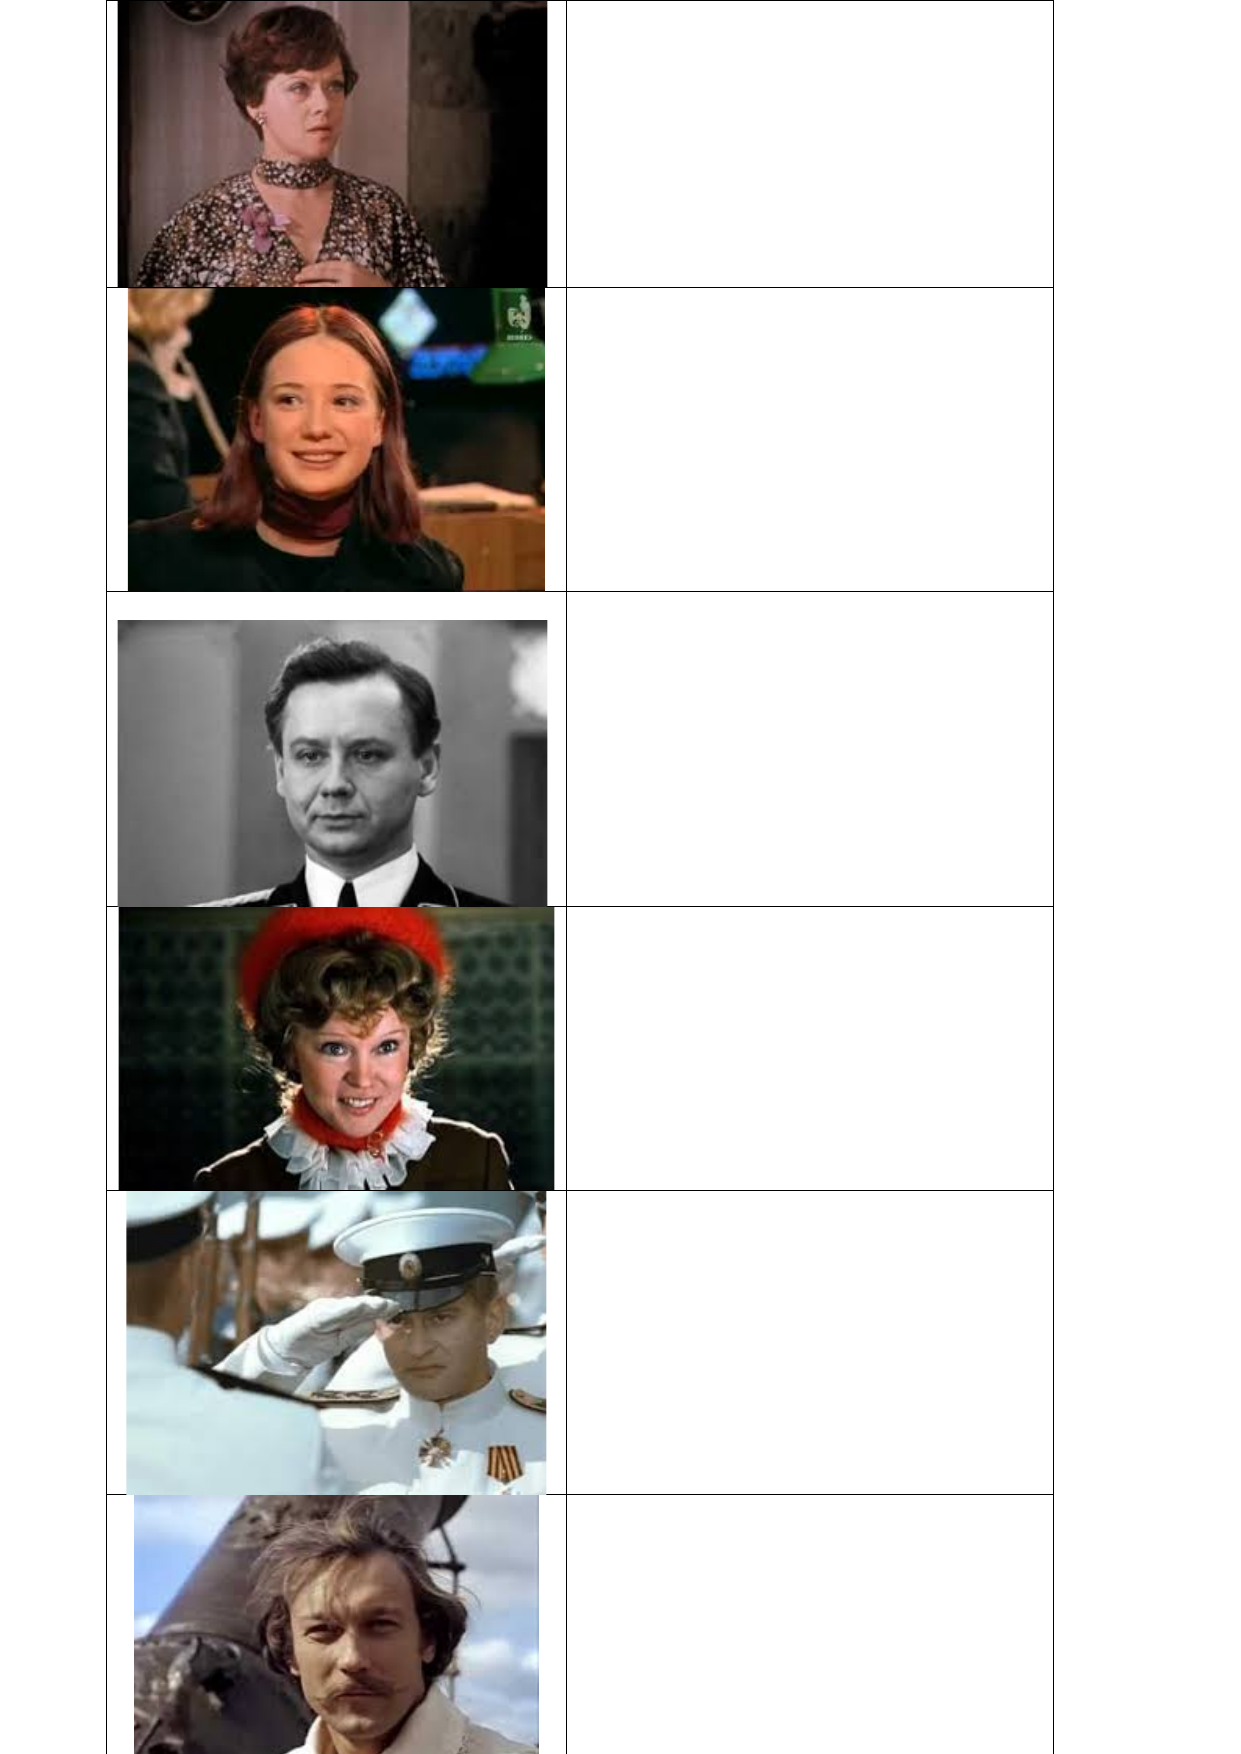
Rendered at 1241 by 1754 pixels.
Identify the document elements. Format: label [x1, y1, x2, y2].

picture [117, 1, 548, 287]
table_cell [567, 1495, 1053, 1754]
table_header [548, 1, 566, 287]
table_cell [107, 288, 127, 591]
picture [117, 620, 555, 1190]
table_cell [107, 907, 118, 1190]
table_cell [567, 288, 1053, 591]
table_cell [567, 907, 1053, 1190]
table_cell [107, 1495, 134, 1754]
table_cell [539, 1495, 566, 1754]
table_cell [107, 1191, 126, 1494]
table_header [107, 1, 117, 287]
table_cell [547, 1191, 566, 1494]
table_cell [567, 592, 1053, 906]
table_header [567, 1, 1053, 287]
table_cell [567, 1191, 1053, 1494]
table_cell [555, 907, 566, 1190]
table_cell [107, 592, 566, 906]
table_cell [545, 288, 566, 591]
picture [127, 288, 545, 592]
picture [126, 1191, 547, 1754]
